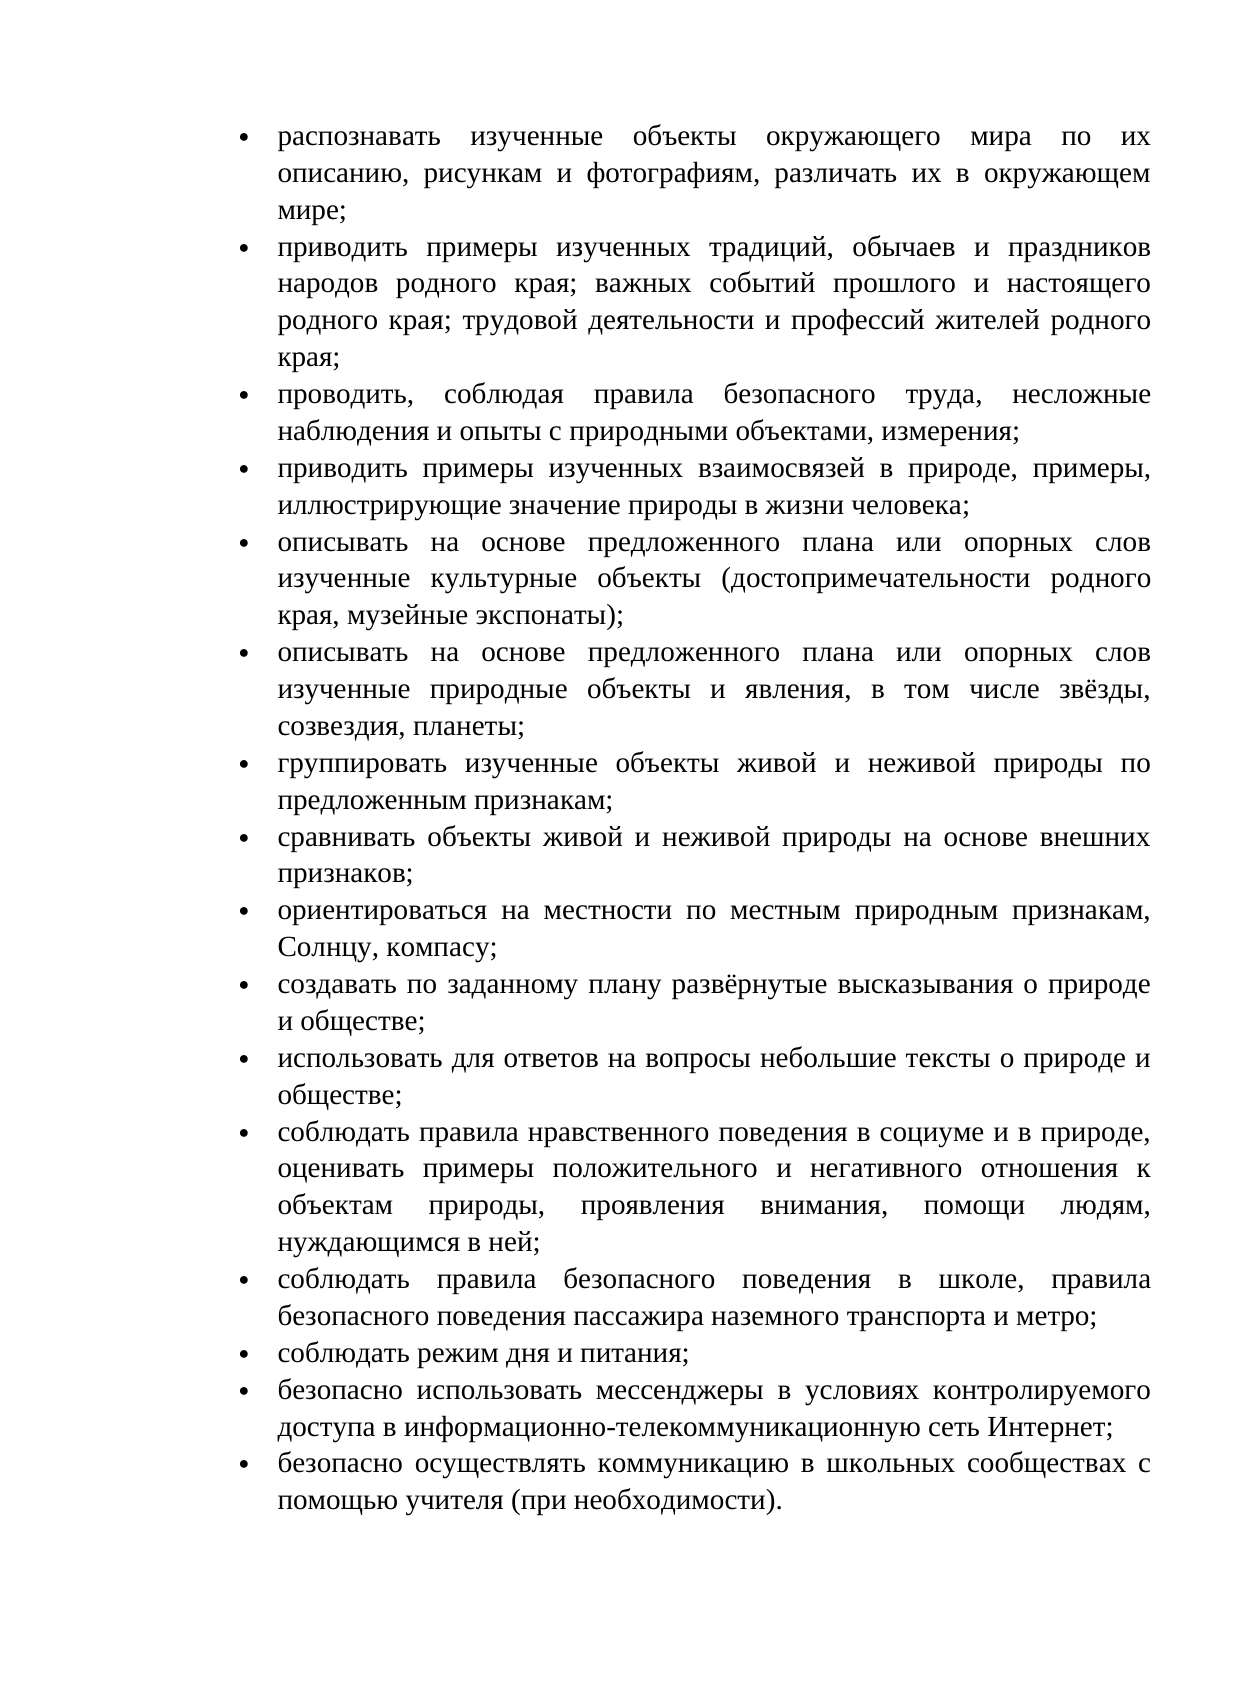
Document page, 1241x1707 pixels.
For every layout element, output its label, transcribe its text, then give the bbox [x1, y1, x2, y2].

list ориентироваться на местности по местным природным признакам, Солнцу, компасу; [240, 892, 1152, 963]
list описывать на основе предложенного плана или опорных слов изученные природные объекты и явления, в том числе звёзды, созвездия, планеты; [240, 634, 1152, 742]
list приводить примеры изученных традиций, обычаев и праздников народов родного края; важных событий прошлого и настоящего родного края; трудовой деятельности и профессий жителей родного края; [240, 229, 1152, 373]
list распознавать изученные объекты окружающего мира по их описанию, рисункам и фотографиям, различать их в окружающем мире; [240, 118, 1152, 225]
list использовать для ответов на вопросы небольшие тексты о природе и обществе; [240, 1040, 1152, 1110]
list группировать изученные объекты живой и неживой природы по предложенным признакам; [240, 745, 1152, 815]
list приводить примеры изученных взаимосвязей в природе, примеры, иллюстрирующие значение природы в жизни человека; [240, 450, 1152, 520]
list соблюдать правила нравственного поведения в социуме и в природе, оценивать примеры положительного и негативного отношения к объектам природы, проявления внимания, помощи людям, нуждающимся в ней; [240, 1114, 1152, 1258]
list соблюдать правила безопасного поведения в школе, правила безопасного поведения пассажира наземного транспорта и метро; [240, 1261, 1152, 1332]
list сравнивать объекты живой и неживой природы на основе внешних признаков; [240, 819, 1152, 889]
list соблюдать режим дня и питания; [240, 1335, 1152, 1368]
list описывать на основе предложенного плана или опорных слов изученные культурные объекты (достопримечательности родного края, музейные экспонаты); [240, 524, 1152, 631]
list проводить, соблюдая правила безопасного труда, несложные наблюдения и опыты с природными объектами, измерения; [240, 376, 1152, 447]
list безопасно использовать мессенджеры в условиях контролируемого доступа в информационно-телекоммуникационную сеть Интернет; [240, 1372, 1152, 1442]
list создавать по заданному плану развёрнутые высказывания о природе и обществе; [240, 966, 1152, 1037]
list безопасно осуществлять коммуникацию в школьных сообществах с помощью учителя (при необходимости). [240, 1446, 1152, 1516]
